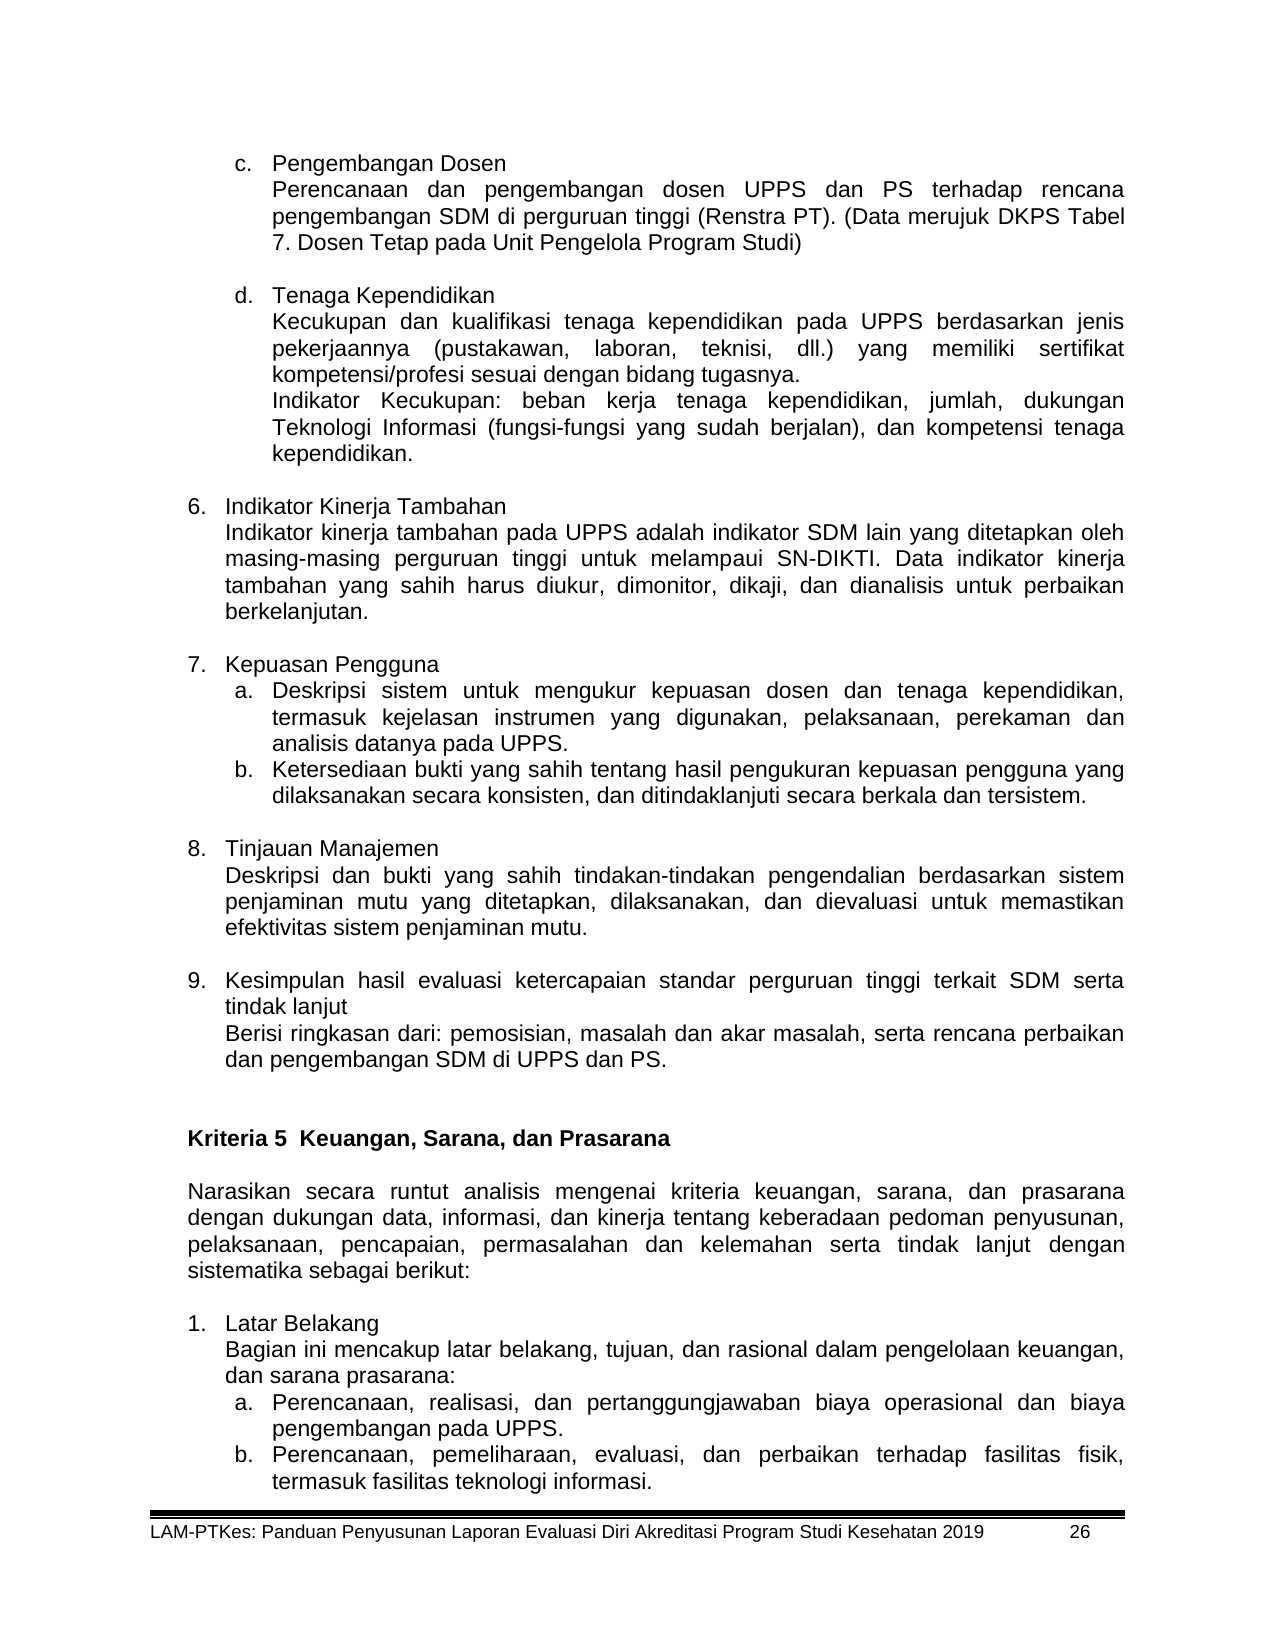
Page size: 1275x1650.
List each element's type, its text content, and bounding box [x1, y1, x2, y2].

list Pengembangan Dosen [234, 150, 1125, 176]
subtitle Kriteria 5 Keuangan, Sarana, dan Prasarana [187, 1125, 1125, 1151]
list Indikator Kinerja Tambahan [187, 493, 1125, 519]
list Ketersediaan bukti yang sahih tentang hasil pengukuran kepuasan pengguna yang dilaksanakan secara konsisten, dan ditindaklanjuti secara berkala dan tersistem. [234, 756, 1125, 809]
text Kecukupan dan kualifikasi tenaga kependidikan pada UPPS berdasarkan jenis pekerjaannya (pustakawan, laboran, teknisi, dll.) yang memiliki sertifikat kompetensi/profesi sesuai dengan bidang tugasnya. [272, 308, 1125, 387]
list Tinjauan Manajemen [187, 835, 1125, 862]
list Kesimpulan hasil evaluasi ketercapaian standar perguruan tinggi terkait SDM serta tindak lanjut [187, 967, 1125, 1020]
text Berisi ringkasan dari: pemosisian, masalah dan akar masalah, serta rencana perbaikan dan pengembangan SDM di UPPS dan PS. [225, 1020, 1125, 1072]
text Indikator kinerja tambahan pada UPPS adalah indikator SDM lain yang ditetapkan oleh masing-masing perguruan tinggi untuk melampaui SN-DIKTI. Data indikator kinerja tambahan yang sahih harus diukur, dimonitor, dikaji, dan dianalisis untuk perbaikan berkelanjutan. [225, 519, 1125, 624]
text Bagian ini mencakup latar belakang, tujuan, dan rasional dalam pengelolaan keuangan, dan sarana prasarana: [225, 1336, 1125, 1389]
list Deskripsi sistem untuk mengukur kepuasan dosen dan tenaga kependidikan, termasuk kejelasan instrumen yang digunakan, pelaksanaan, perekaman dan analisis datanya pada UPPS. [234, 677, 1125, 756]
list Latar Belakang [187, 1309, 1125, 1336]
text Deskripsi dan bukti yang sahih tindakan-tindakan pengendalian berdasarkan sistem penjaminan mutu yang ditetapkan, dilaksanakan, dan dievaluasi untuk memastikan efektivitas sistem penjaminan mutu. [225, 862, 1125, 941]
list Tenaga Kependidikan [234, 282, 1125, 308]
list Kepuasan Pengguna [187, 651, 1125, 677]
text Indikator Kecukupan: beban kerja tenaga kependidikan, jumlah, dukungan Teknologi Informasi (fungsi-fungsi yang sudah berjalan), dan kompetensi tenaga kependidikan. [272, 387, 1125, 466]
list Perencanaan, realisasi, dan pertanggungjawaban biaya operasional dan biaya pengembangan pada UPPS. [234, 1389, 1125, 1441]
text Narasikan secara runtut analisis mengenai kriteria keuangan, sarana, dan prasarana dengan dukungan data, informasi, dan kinerja tentang keberadaan pedoman penyusunan, pelaksanaan, pencapaian, permasalahan dan kelemahan serta tindak lanjut dengan sistematika sebagai berikut: [187, 1178, 1125, 1283]
list Perencanaan, pemeliharaan, evaluasi, dan perbaikan terhadap fasilitas fisik, termasuk fasilitas teknologi informasi. [234, 1441, 1125, 1494]
text Perencanaan dan pengembangan dosen UPPS dan PS terhadap rencana pengembangan SDM di perguruan tinggi (Renstra PT). (Data merujuk DKPS Tabel 7. Dosen Tetap pada Unit Pengelola Program Studi) [272, 176, 1125, 255]
